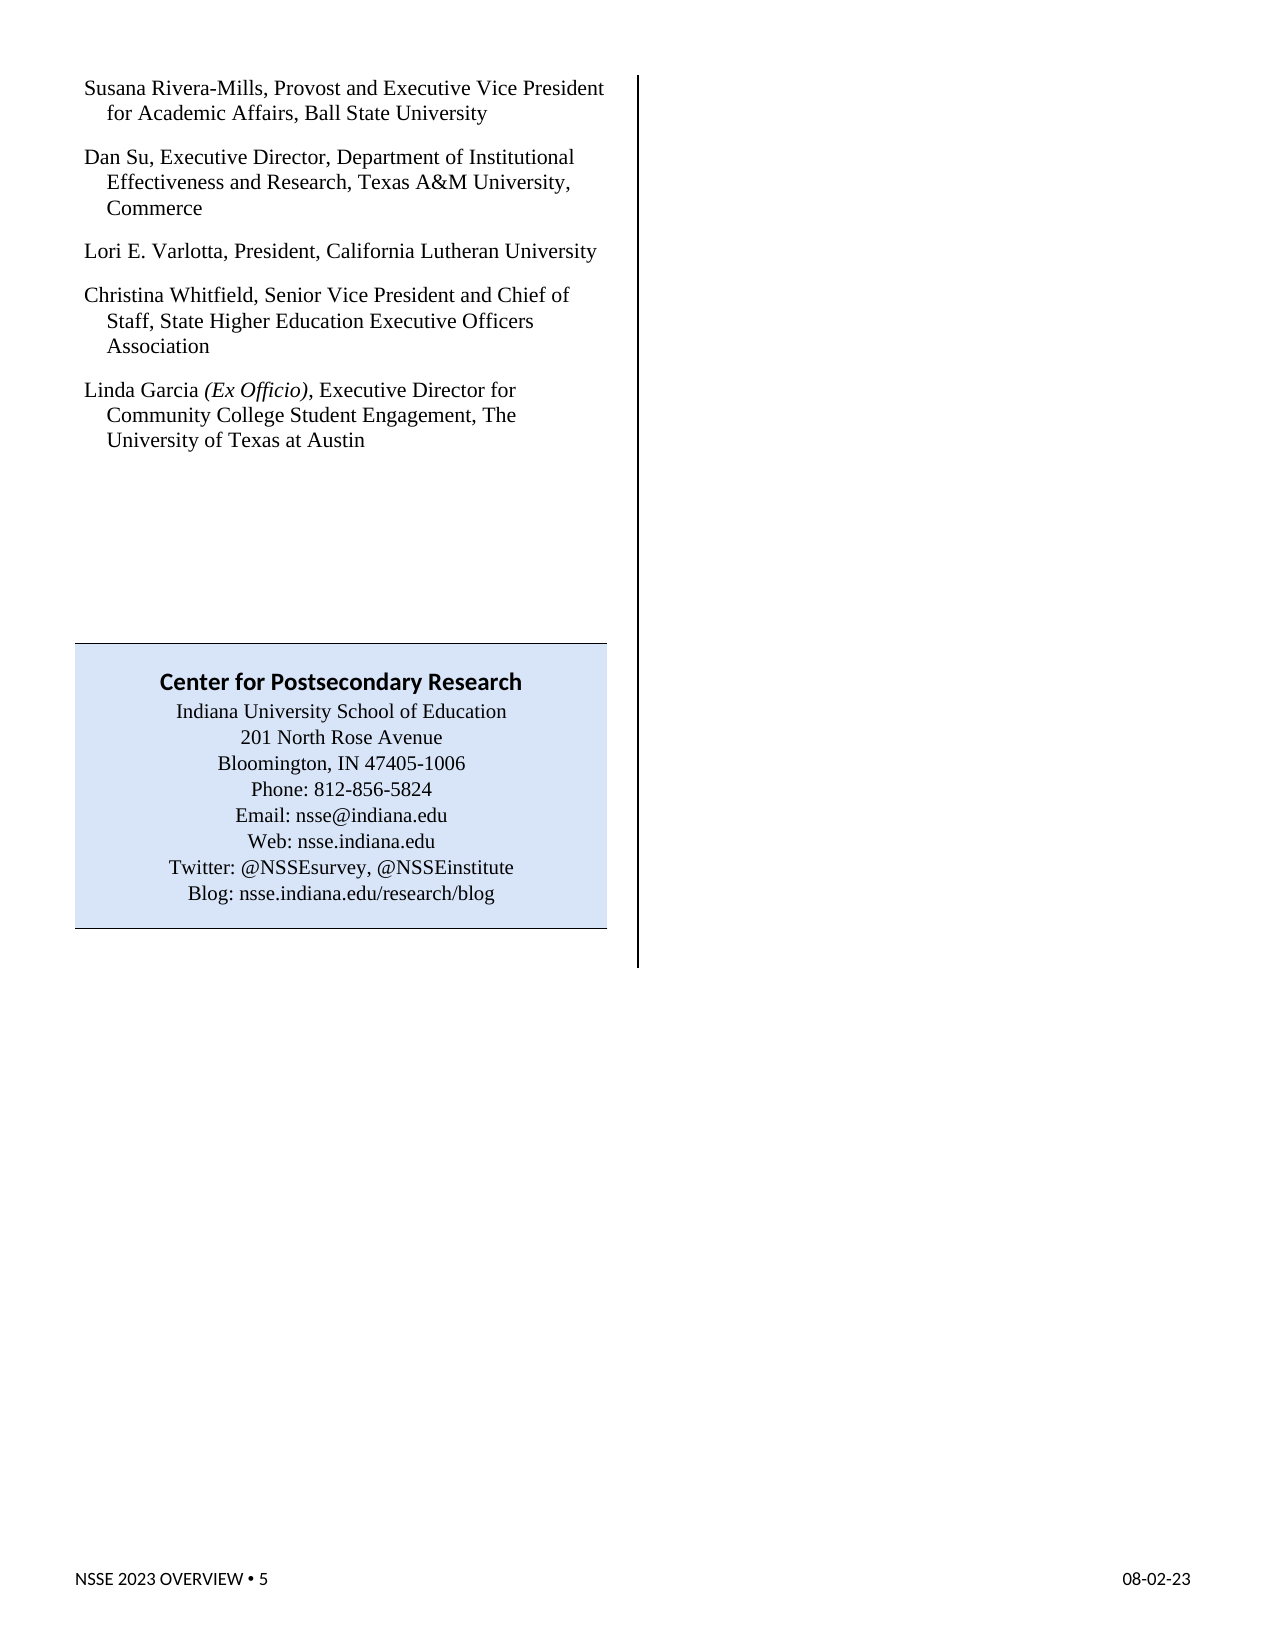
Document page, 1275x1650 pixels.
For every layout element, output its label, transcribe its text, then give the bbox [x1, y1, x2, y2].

list Phone: 812-856-5824 [75, 777, 607, 801]
list Web: nsse.indiana.edu [75, 829, 607, 853]
list Bloomington, IN 47405-1006 [75, 751, 607, 775]
list Blog: nsse.indiana.edu/research/blog [75, 881, 607, 905]
list Susana Rivera-Mills, Provost and Executive Vice President for Academic Affairs, Ball State University [84, 75, 607, 125]
list Lori E. Varlotta, President, California Lutheran University [84, 238, 607, 264]
list Twitter: @NSSEsurvey, @NSSEinstitute [75, 855, 607, 879]
list Email: nsse@indiana.edu [75, 803, 607, 827]
list Linda Garcia (Ex Officio), Executive Director for Community College Student Engagement, The University of Texas at Austin [84, 377, 607, 452]
list Indiana University School of Education [75, 699, 607, 723]
list Center for Postsecondary Research [75, 663, 607, 697]
list 201 North Rose Avenue [75, 725, 607, 749]
list Christina Whitfield, Senior Vice President and Chief of Staff, State Higher Education Executive Officers Association [84, 282, 607, 358]
list Dan Su, Executive Director, Department of Institutional Effectiveness and Research, Texas A&M University, Commerce [84, 144, 607, 220]
